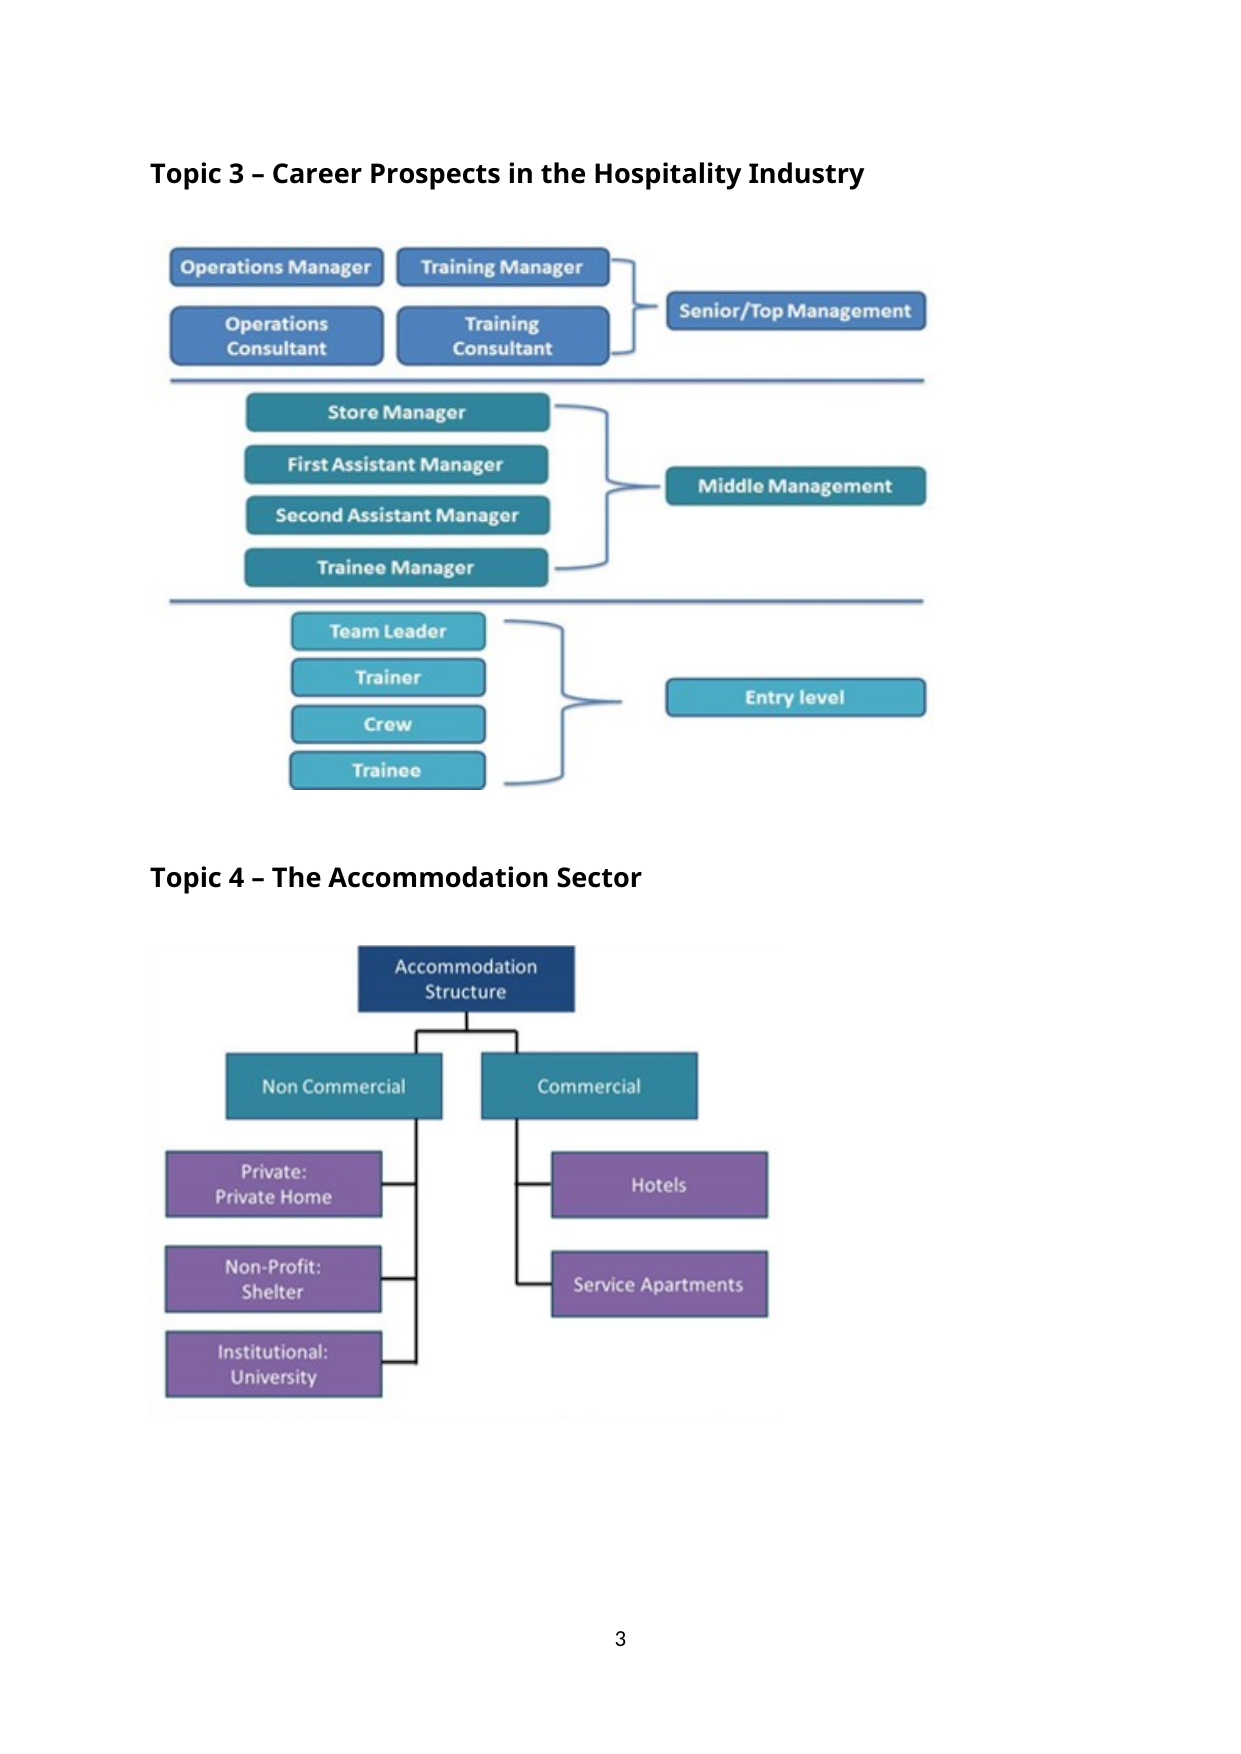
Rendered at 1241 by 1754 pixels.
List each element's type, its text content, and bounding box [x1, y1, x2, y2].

subtitle Topic 4 – The Accommodation Sector [150, 858, 1090, 895]
subtitle Topic 3 – Career Prospects in the Hospitality Industry [150, 154, 1090, 191]
picture [150, 945, 782, 1419]
picture [150, 240, 944, 790]
